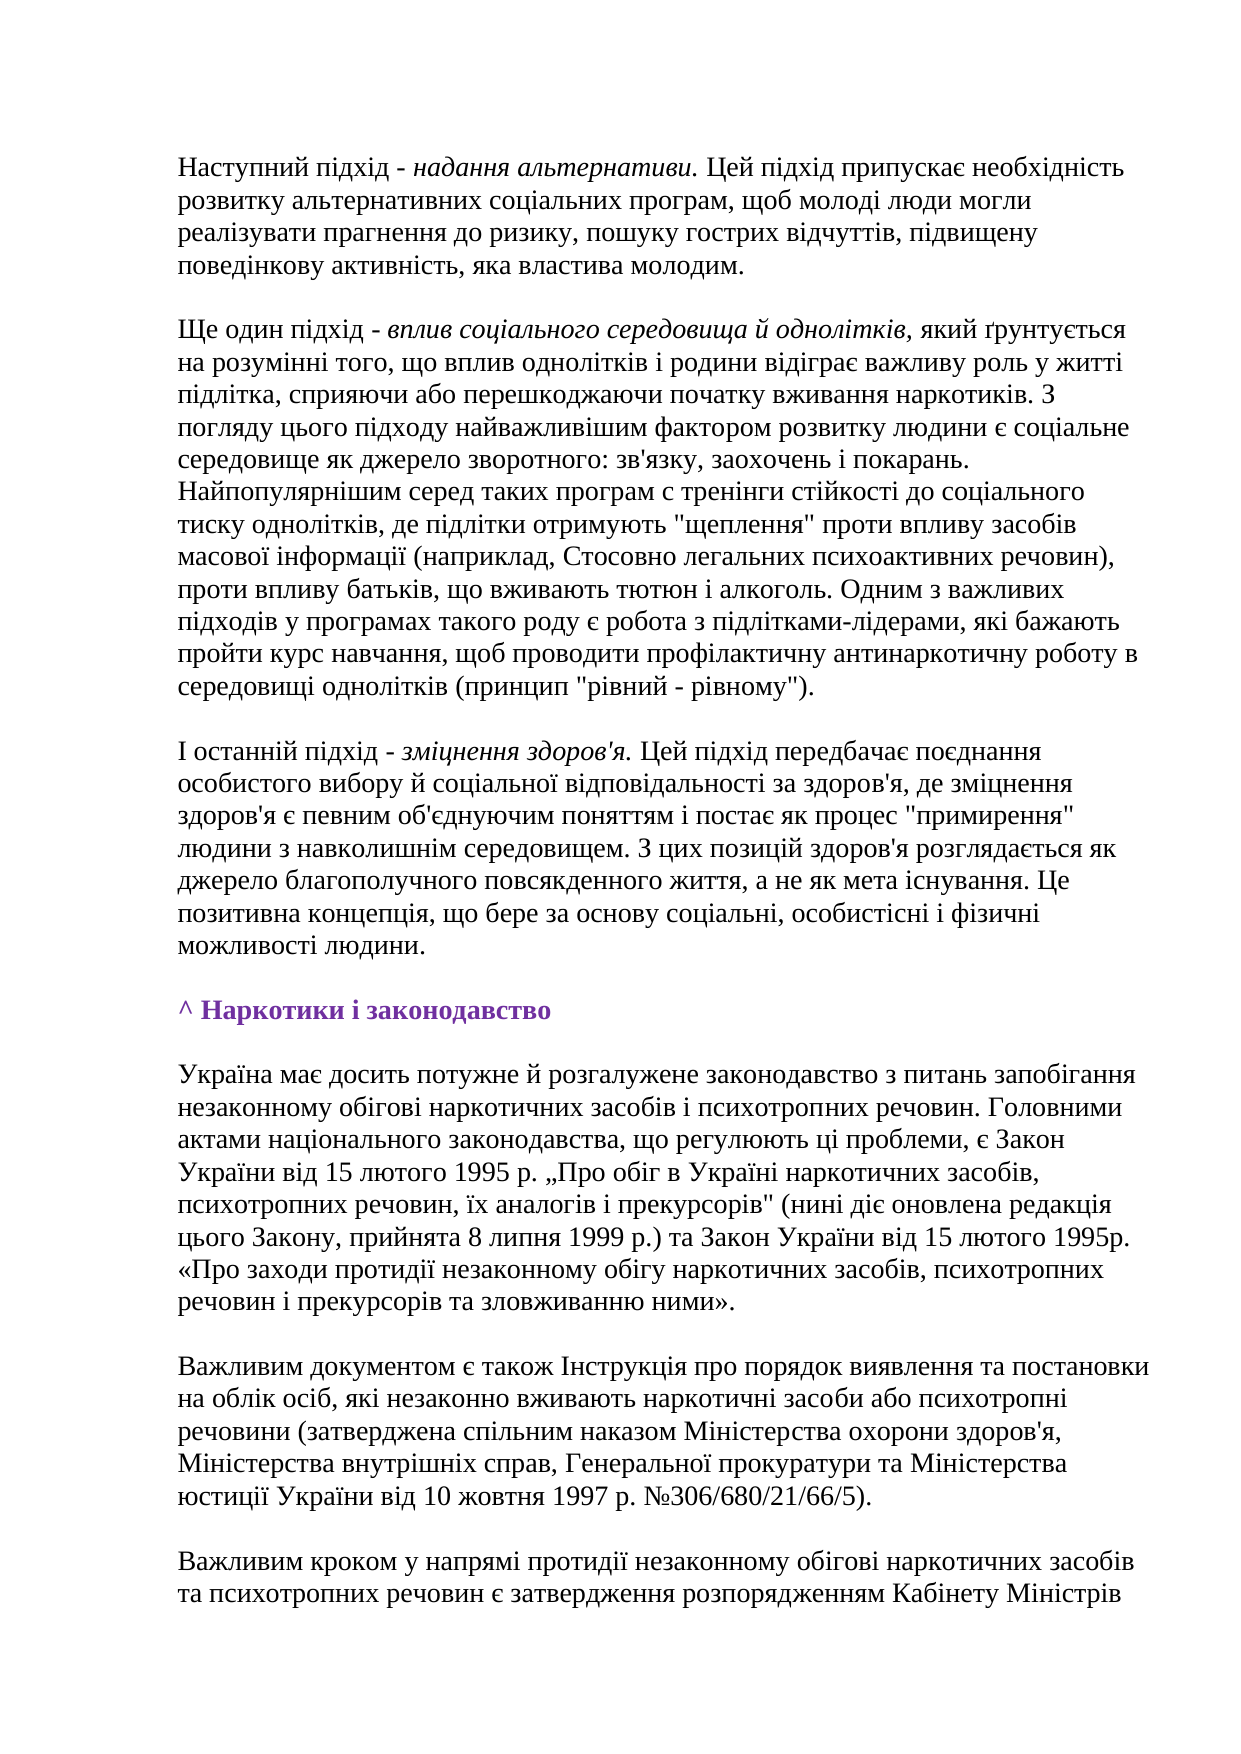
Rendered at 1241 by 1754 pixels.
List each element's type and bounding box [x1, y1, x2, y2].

text [177, 118, 1152, 1608]
